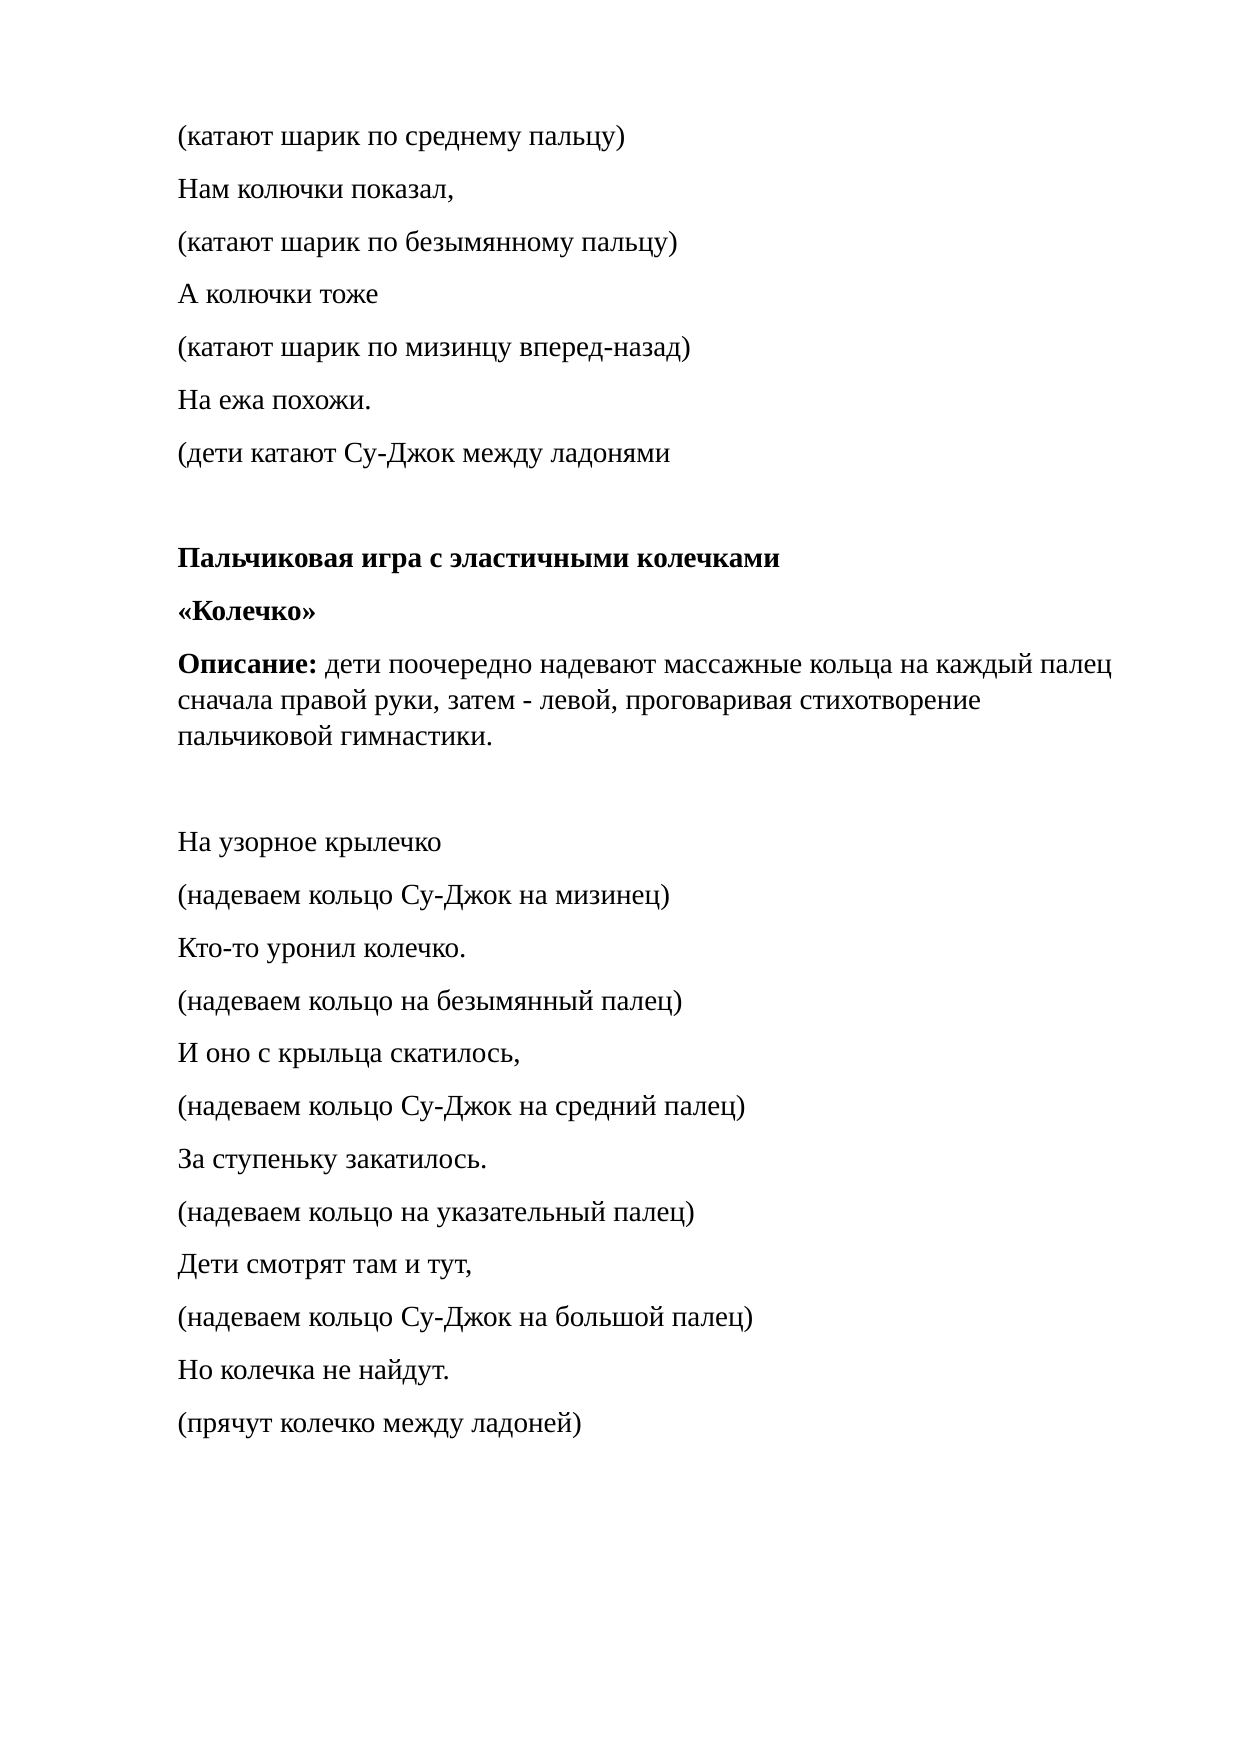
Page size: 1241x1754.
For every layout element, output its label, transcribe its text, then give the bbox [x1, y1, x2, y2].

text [177, 1299, 1152, 1333]
text А колючки тоже [177, 277, 1152, 310]
text На ежа похожи. [177, 382, 1152, 416]
text (катают шарик по мизинцу вперед-назад) [177, 329, 1152, 363]
text Дети смотрят там и тут, [177, 1247, 1152, 1280]
text Кто-то уронил колечко. [177, 930, 1152, 963]
text За ступеньку закатилось. [177, 1141, 1152, 1174]
text Нам колючки показал, [177, 171, 1152, 204]
text И оно с крыльца скатилось, [177, 1035, 1152, 1069]
text (прячут колечко между ладоней) [177, 1405, 1152, 1439]
text (надеваем кольцо Су-Джок на мизинец) [177, 877, 1152, 911]
text (надеваем кольцо на указательный палец) [177, 1194, 1152, 1227]
text Но колечка не найдут. [177, 1352, 1152, 1386]
text На узорное крылечко [177, 824, 1152, 858]
text (катают шарик по среднему пальцу) [177, 118, 1152, 152]
text «Колечко» [177, 593, 1152, 627]
text (катают шарик по безымянному пальцу) [177, 224, 1152, 257]
text Пальчиковая игра с эластичными колечками [177, 541, 1152, 574]
text (надеваем кольцо Су-Джок на средний палец) [177, 1088, 1152, 1122]
text (надеваем кольцо на безымянный палец) [177, 983, 1152, 1016]
text (дети катают Су-Джок между ладонями [177, 435, 1152, 468]
text Описание: дети поочередно надевают массажные кольца на каждый палец сначала правой руки, затем - левой, проговаривая стихотворение пальчиковой гимнастики. [177, 646, 1152, 752]
